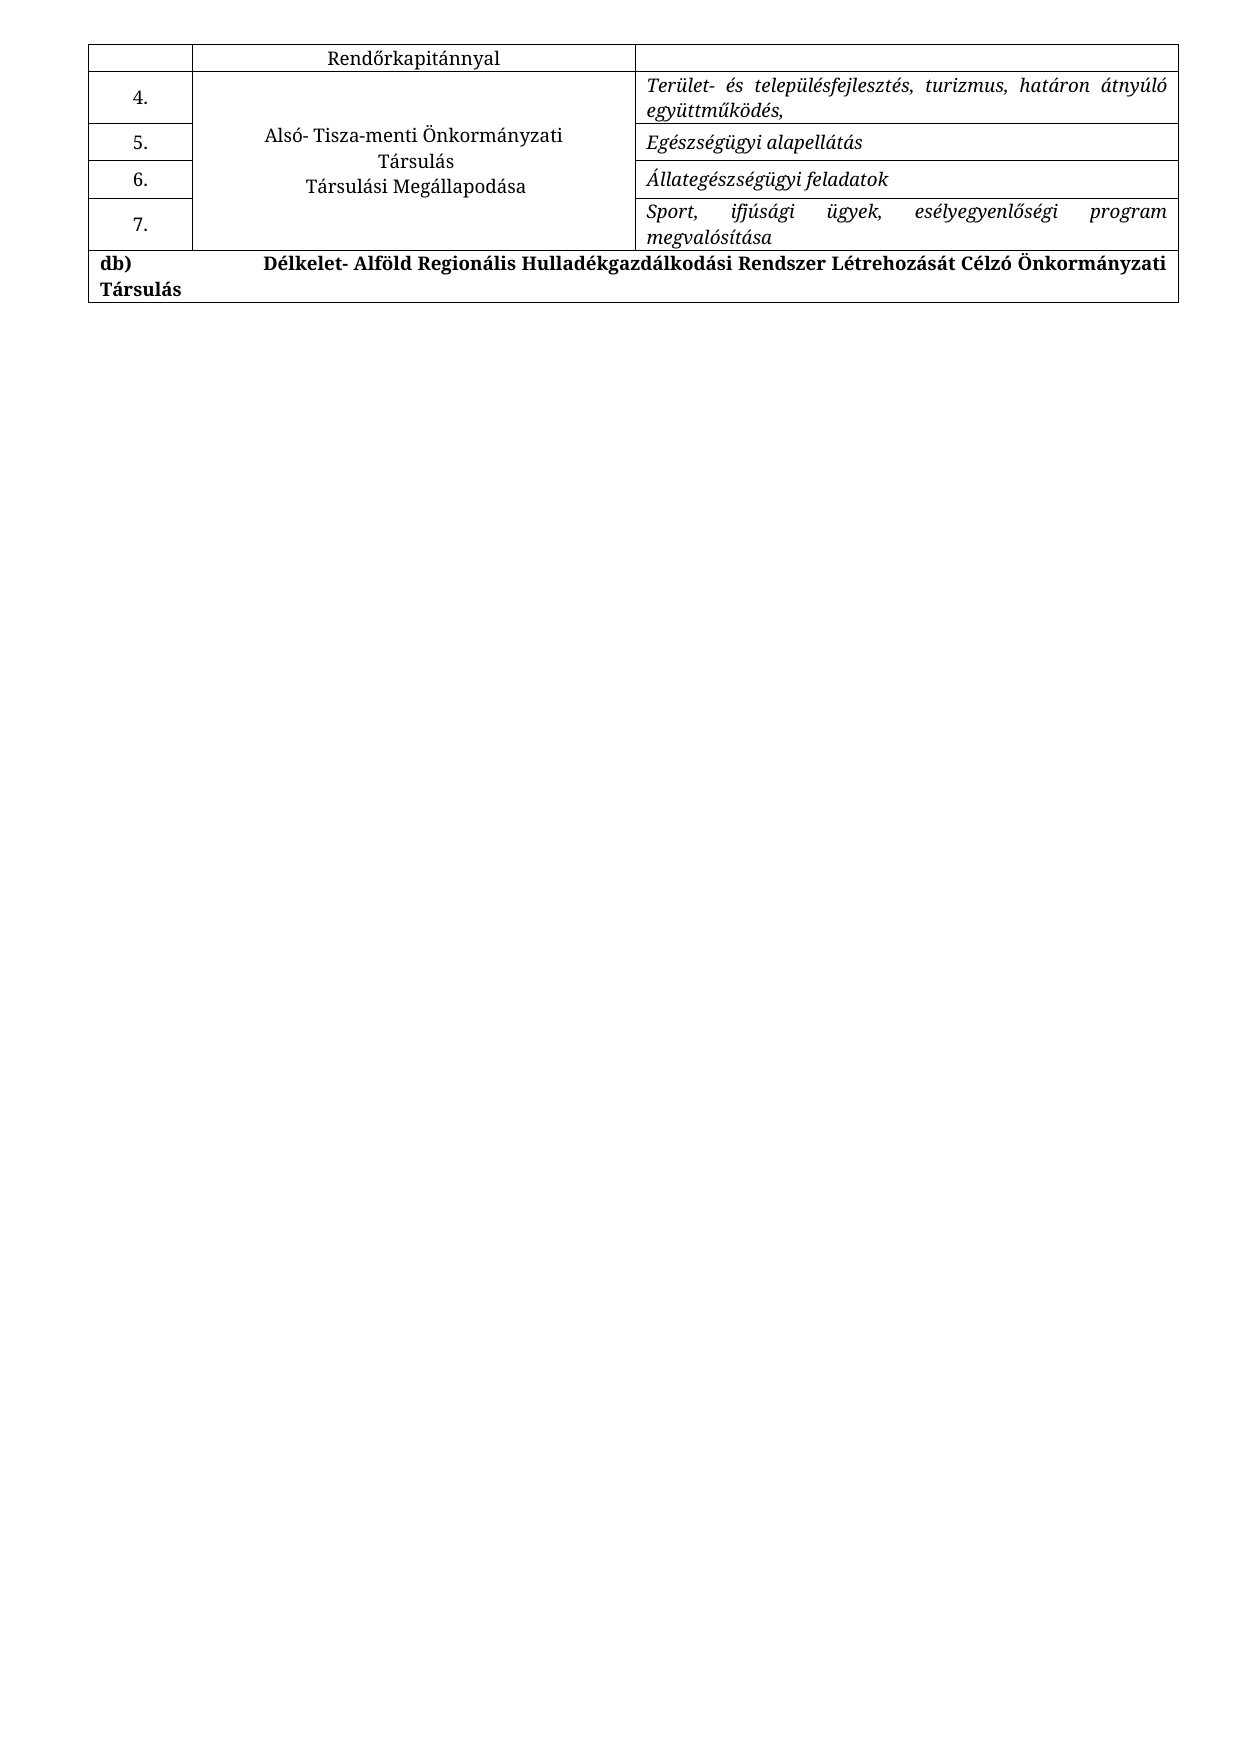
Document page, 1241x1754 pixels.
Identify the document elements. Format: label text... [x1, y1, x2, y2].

table_cell 5. [89, 124, 192, 160]
table_cell 6. [89, 161, 192, 197]
table_cell 7. [89, 199, 192, 249]
table_cell Terület- és településfejlesztés, turizmus, határon átnyúló együttműködés, [636, 72, 1178, 123]
table_cell Állategészségügyi feladatok [636, 161, 1178, 197]
table_cell Sport, ifjúsági ügyek, esélyegyenlőségi program megvalósítása [636, 199, 1178, 249]
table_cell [636, 45, 1178, 71]
table_cell 3. [89, 45, 192, 71]
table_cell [193, 45, 635, 71]
table_cell db) Délkelet- Alföld Regionális Hulladékgazdálkodási Rendszer Létrehozását Célzó Önkormányzati Társulás [89, 251, 1178, 302]
table_cell Alsó- Tisza-menti Önkormányzati Társulás Társulási Megállapodása [193, 72, 635, 249]
table_cell 4. [89, 72, 192, 123]
table_cell Egészségügyi alapellátás [636, 124, 1178, 160]
